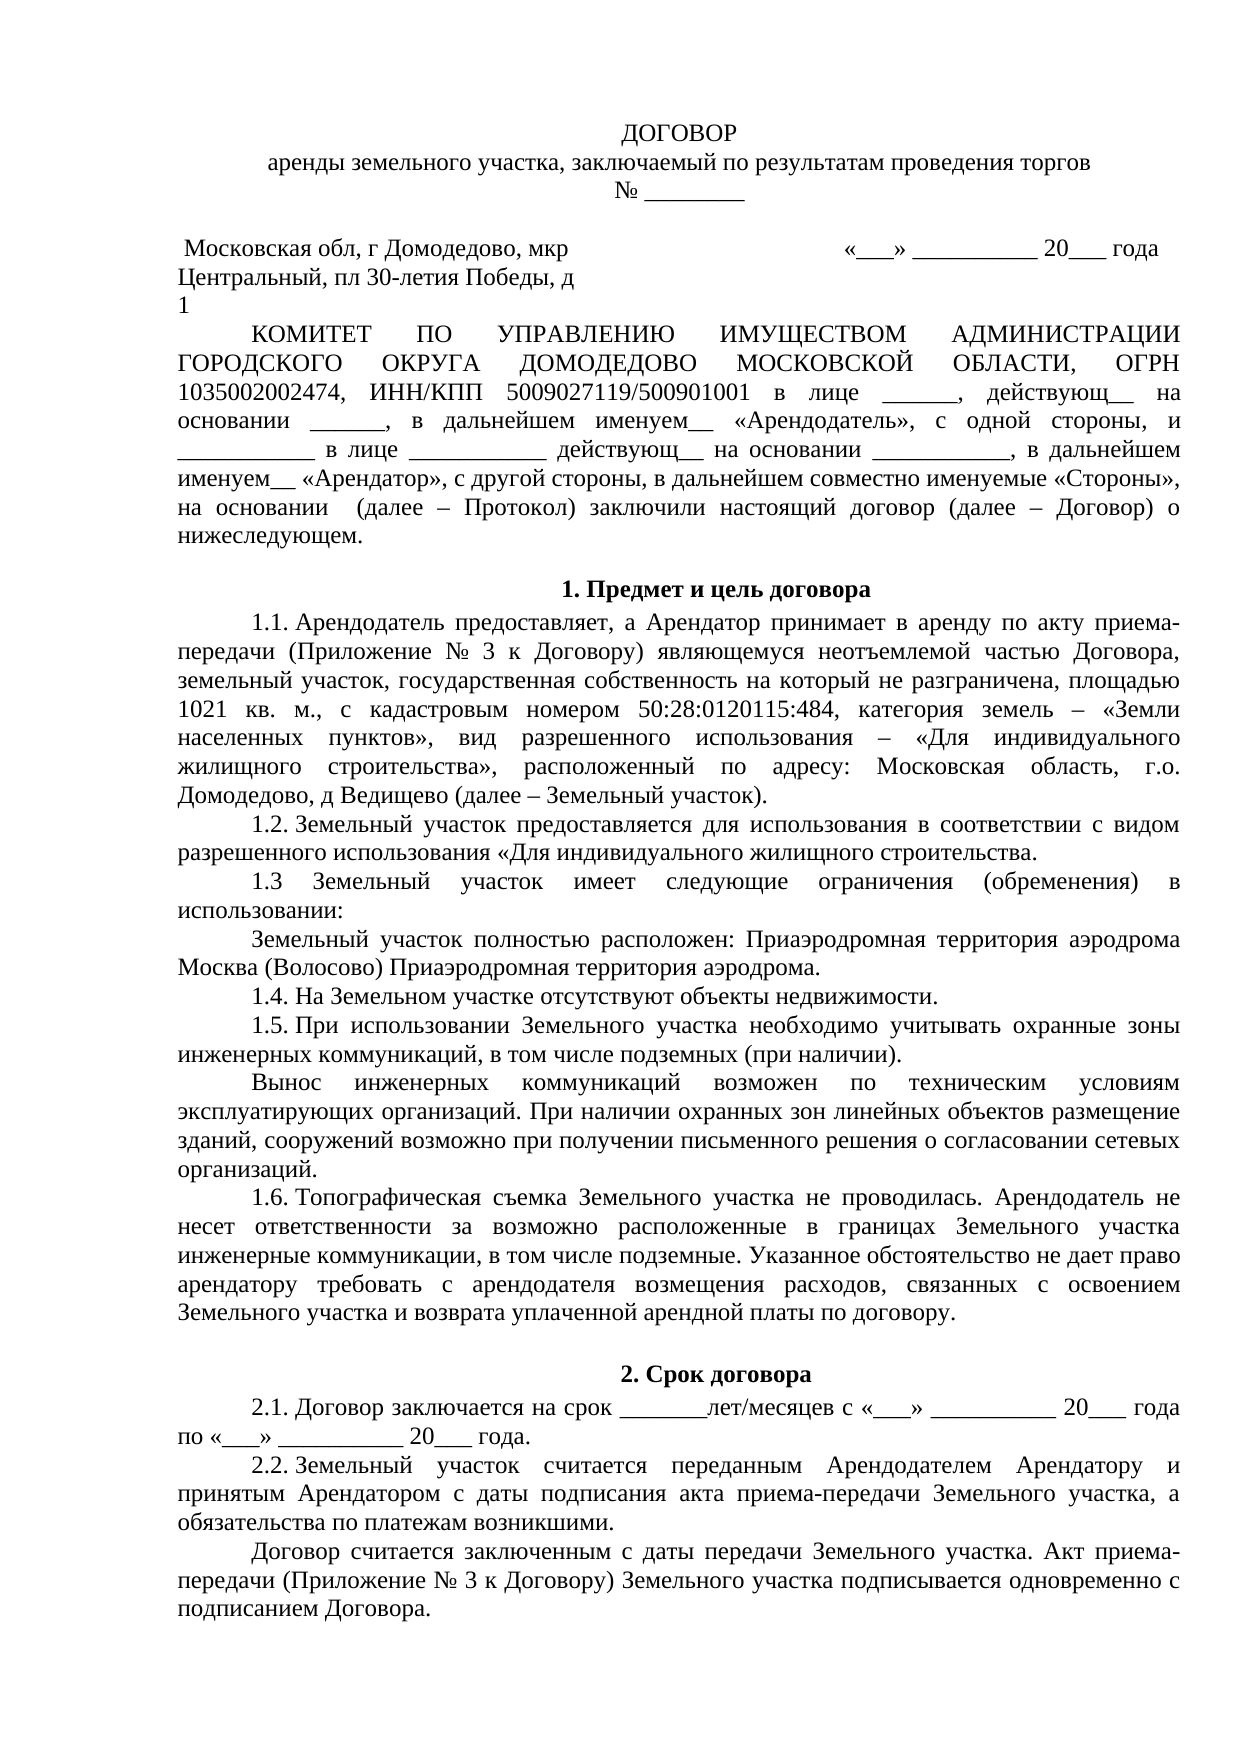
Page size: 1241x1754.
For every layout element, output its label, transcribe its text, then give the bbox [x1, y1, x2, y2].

text 1. Предмет и цель договора [177, 574, 1181, 603]
text 2.1. Договор заключается на срок _______лет/месяцев с «___» __________ 20___ года по «___» __________ 20___ года. [177, 1392, 1181, 1450]
table_header «___» __________ 20___ года [594, 233, 1170, 319]
text № ________ [177, 176, 1181, 204]
table_header Московская обл, г Домодедово, мкр Центральный, пл 30-летия Победы, д 1 [166, 233, 594, 319]
text 1.3 Земельный участок имеет следующие ограничения (обременения) в использовании: [177, 866, 1181, 924]
text аренды земельного участка, заключаемый по результатам проведения торгов [177, 147, 1181, 176]
text Договор считается заключенным с даты передачи Земельного участка. Акт приема-передачи (Приложение № 3 к Договору) Земельного участка подписывается одновременно с подписанием Договора. [177, 1536, 1181, 1622]
text 1.1. Арендодатель предоставляет, а Арендатор принимает в аренду по акту приема-передачи (Приложение № 3 к Договору) являющемуся неотъемлемой частью Договора, земельный участок, государственная собственность на который не разграничена, площадью 1021 кв. м., с кадастровым номером 50:28:0120115:484, категория земель – «Земли населенных пунктов», вид разрешенного использования – «Для индивидуального жилищного строительства», расположенный по адресу: Московская область, г.о. Домодедово, д Ведищево (далее – Земельный участок). [177, 607, 1181, 809]
text 2.2. Земельный участок считается переданным Арендодателем Арендатору и принятым Арендатором с даты подписания акта приема-передачи Земельного участка, а обязательства по платежам возникшими. [177, 1450, 1181, 1536]
text 1.5. При использовании Земельного участка необходимо учитывать охранные зоны инженерных коммуникаций, в том числе подземных (при наличии). [177, 1010, 1181, 1067]
text 1.6. Топографическая съемка Земельного участка не проводилась. Арендодатель не несет ответственности за возможно расположенные в границах Земельного участка инженерные коммуникации, в том числе подземные. Указанное обстоятельство не дает право арендатору требовать с арендодателя возмещения расходов, связанных с освоением Земельного участка и возврата уплаченной арендной платы по договору. [177, 1182, 1181, 1326]
text Вынос инженерных коммуникаций возможен по техническим условиям эксплуатирующих организаций. При наличии охранных зон линейных объектов размещение зданий, сооружений возможно при получении письменного решения о согласовании сетевых организаций. [177, 1067, 1181, 1182]
text 1.2. Земельный участок предоставляется для использования в соответствии с видом разрешенного использования «Для индивидуального жилищного строительства. [177, 809, 1181, 866]
text 2. Срок договора [177, 1359, 1181, 1388]
text ДОГОВОР [177, 118, 1181, 147]
text 1.4. На Земельном участке отсутствуют объекты недвижимости. [177, 981, 1181, 1010]
text КОМИТЕТ ПО УПРАВЛЕНИЮ ИМУЩЕСТВОМ АДМИНИСТРАЦИИ ГОРОДСКОГО ОКРУГА ДОМОДЕДОВО МОСКОВСКОЙ ОБЛАСТИ, ОГРН 1035002002474, ИНН/КПП 5009027119/500901001 в лице ______, действующ__ на основании ______, в дальнейшем именуем__ «Арендодатель», с одной стороны, и ___________ в лице ___________ действующ__ на основании ___________, в дальнейшем именуем__ «Арендатор», с другой стороны, в дальнейшем совместно именуемые «Стороны», на основании (далее – Протокол) заключили настоящий договор (далее – Договор) о нижеследующем. [177, 319, 1181, 549]
text Земельный участок полностью расположен: Приаэродромная территория аэродрома Москва (Волосово) Приаэродромная территория аэродрома. [177, 924, 1181, 981]
